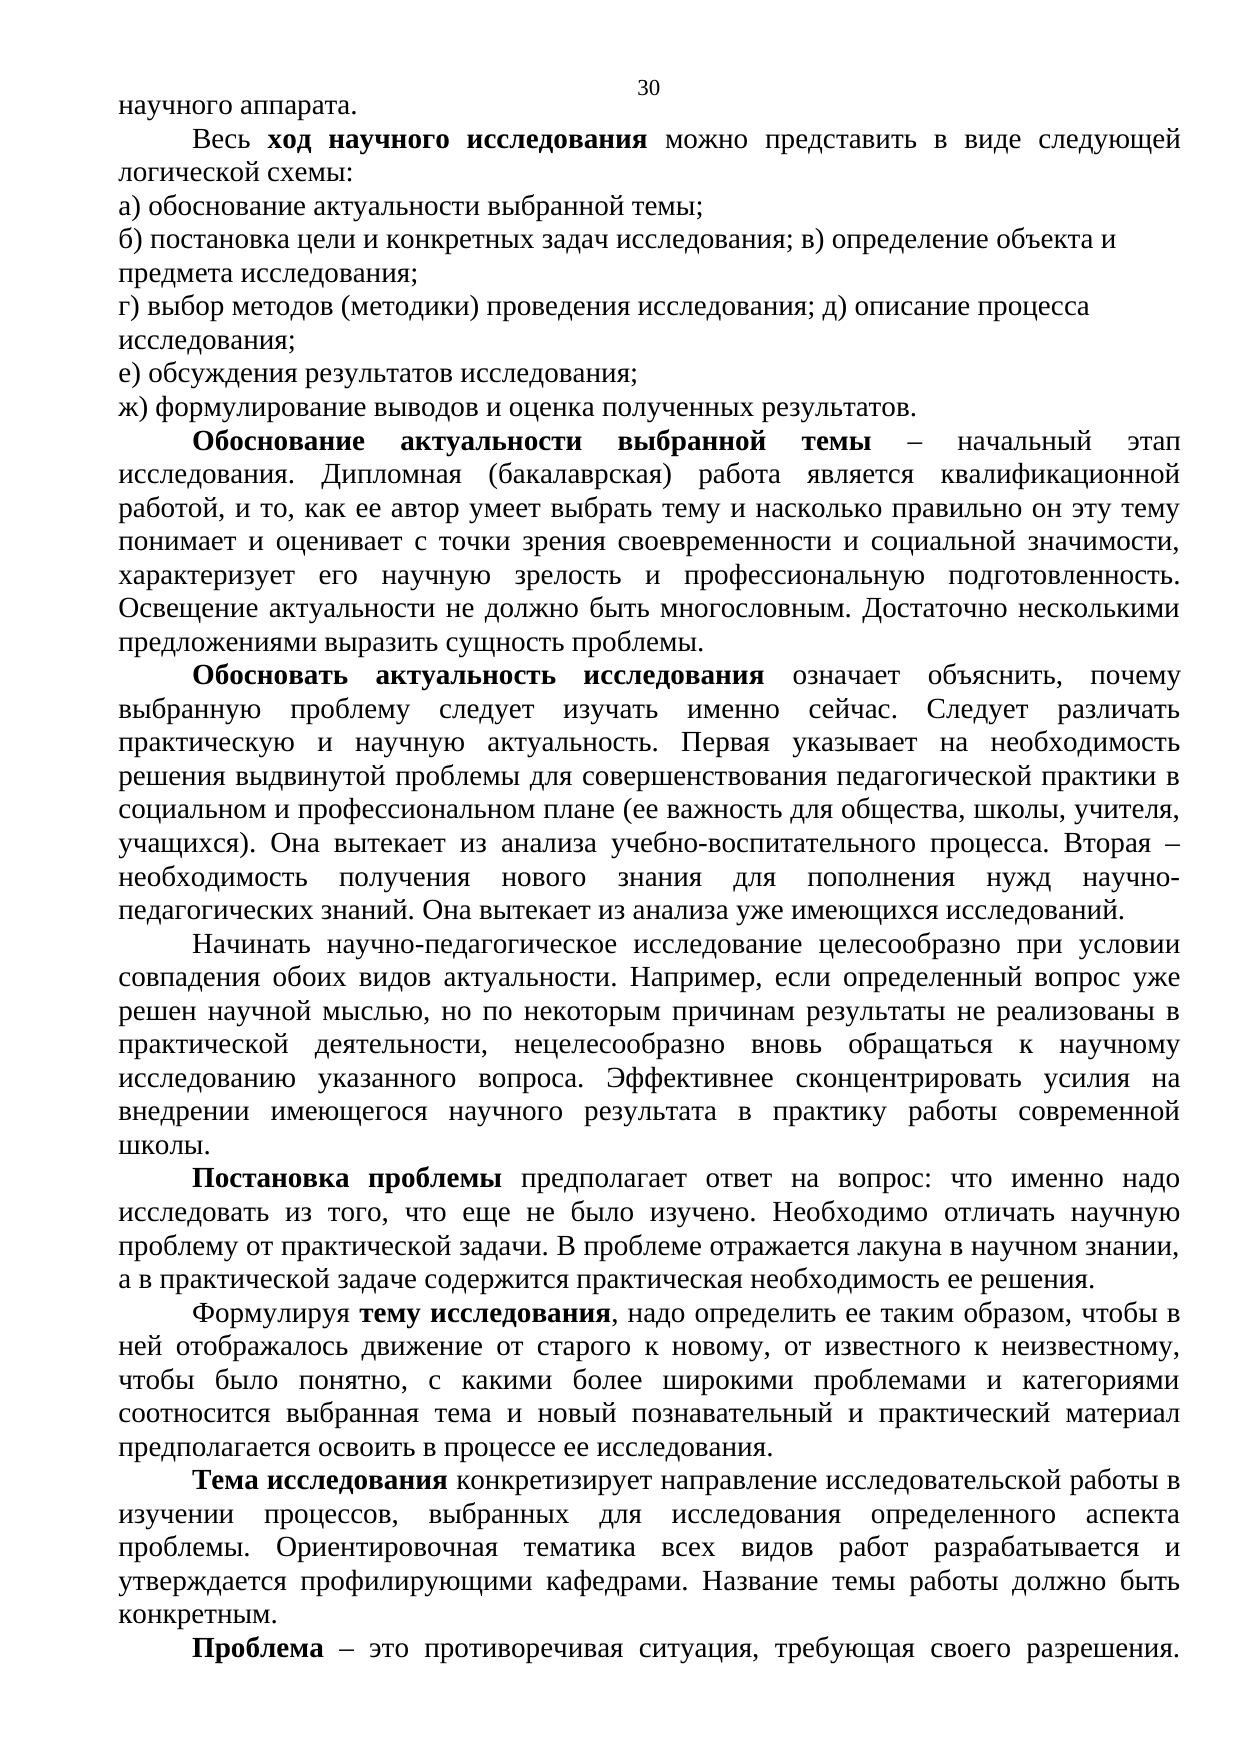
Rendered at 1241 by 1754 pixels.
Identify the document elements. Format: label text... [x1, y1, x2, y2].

text г) выбор методов (методики) проведения исследования; д) описание процесса исследования; [118, 288, 1181, 356]
text Постановка проблемы предполагает ответ на вопрос: что именно надо исследовать из того, что еще не было изучено. Необходимо отличать научную проблему от практической задачи. В проблеме отражается лакуна в научном знании, а в практической задаче содержится практическая необходимость ее решения. [118, 1161, 1181, 1295]
text е) обсуждения результатов исследования; [118, 356, 1181, 389]
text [118, 87, 1181, 121]
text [118, 1630, 1181, 1664]
text Тема исследования конкретизирует направление исследовательской работы в изучении процессов, выбранных для исследования определенного аспекта проблемы. Ориентировочная тематика всех видов работ разрабатывается и утверждается профилирующими кафедрами. Название темы работы должно быть конкретным. [118, 1462, 1181, 1630]
text Обосновать актуальность исследования означает объяснить, почему выбранную проблему следует изучать именно сейчас. Следует различать практическую и научную актуальность. Первая указывает на необходимость решения выдвинутой проблемы для совершенствования педагогической практики в социальном и профессиональном плане (ее важность для общества, школы, учителя, учащихся). Она вытекает из анализа учебно-воспитательного процесса. Вторая – необходимость получения нового знания для пополнения нужд научно- педагогических знаний. Она вытекает из анализа уже имеющихся исследований. [118, 657, 1181, 926]
text Начинать научно-педагогическое исследование целесообразно при условии совпадения обоих видов актуальности. Например, если определенный вопрос уже решен научной мыслью, но по некоторым причинам результаты не реализованы в практической деятельности, нецелесообразно вновь обращаться к научному исследованию указанного вопроса. Эффективнее сконцентрировать усилия на внедрении имеющегося научного результата в практику работы современной школы. [118, 926, 1181, 1161]
text Формулируя тему исследования, надо определить ее таким образом, чтобы в ней отображалось движение от старого к новому, от известного к неизвестному, чтобы было понятно, с какими более широкими проблемами и категориями соотносится выбранная тема и новый познавательный и практический материал предполагается освоить в процессе ее исследования. [118, 1295, 1181, 1462]
text б) постановка цели и конкретных задач исследования; в) определение объекта и предмета исследования; [118, 221, 1181, 288]
text Обоснование актуальности выбранной темы – начальный этап исследования. Дипломная (бакалаврская) работа является квалификационной работой, и то, как ее автор умеет выбрать тему и насколько правильно он эту тему понимает и оценивает с точки зрения своевременности и социальной значимости, характеризует его научную зрелость и профессиональную подготовленность. Освещение актуальности не должно быть многословным. Достаточно несколькими предложениями выразить сущность проблемы. [118, 423, 1181, 657]
text Весь ход научного исследования можно представить в виде следующей логической схемы: [118, 121, 1181, 188]
text а) обоснование актуальности выбранной темы; [118, 188, 1181, 221]
text ж) формулирование выводов и оценка полученных результатов. [118, 389, 1181, 423]
